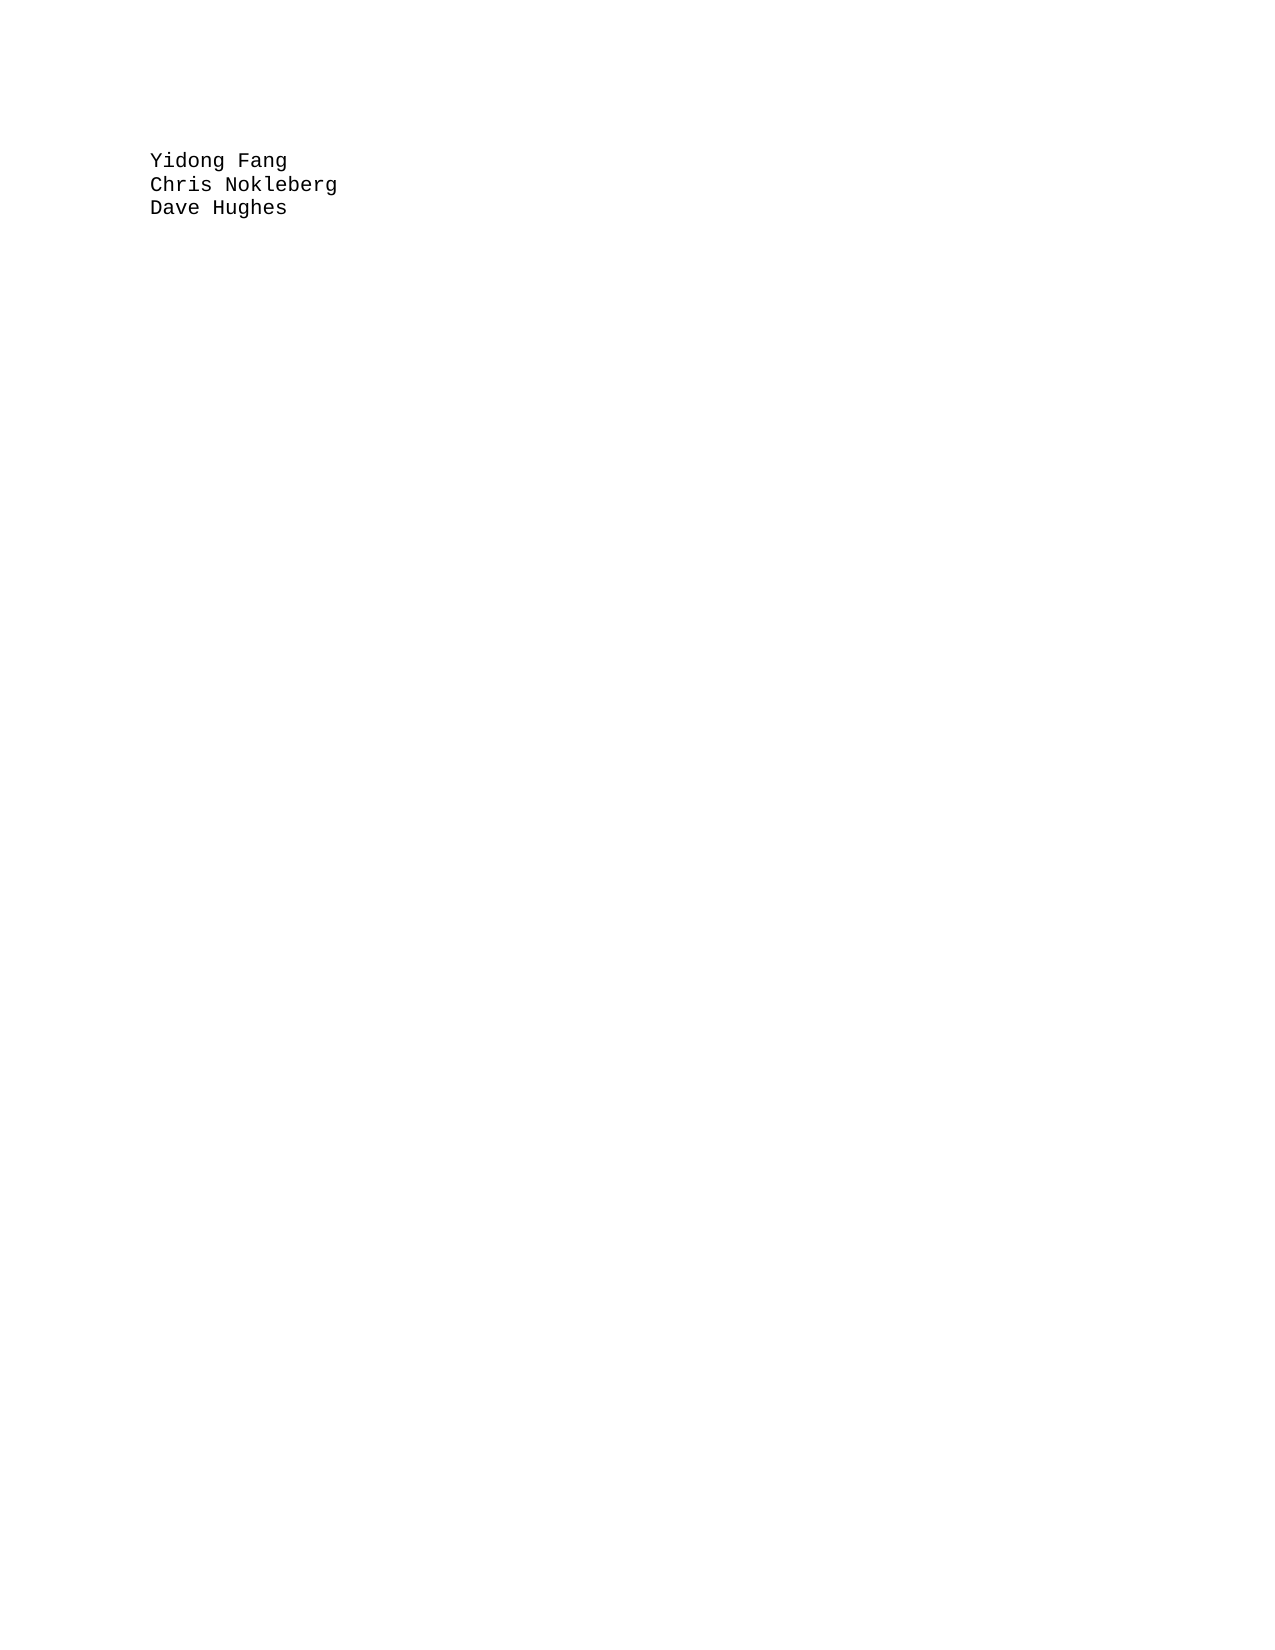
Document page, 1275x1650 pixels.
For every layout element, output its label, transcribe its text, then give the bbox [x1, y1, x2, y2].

text Dave Hughes [150, 197, 1125, 221]
text Chris Nokleberg [150, 174, 1125, 197]
text Yidong Fang [150, 150, 1125, 174]
